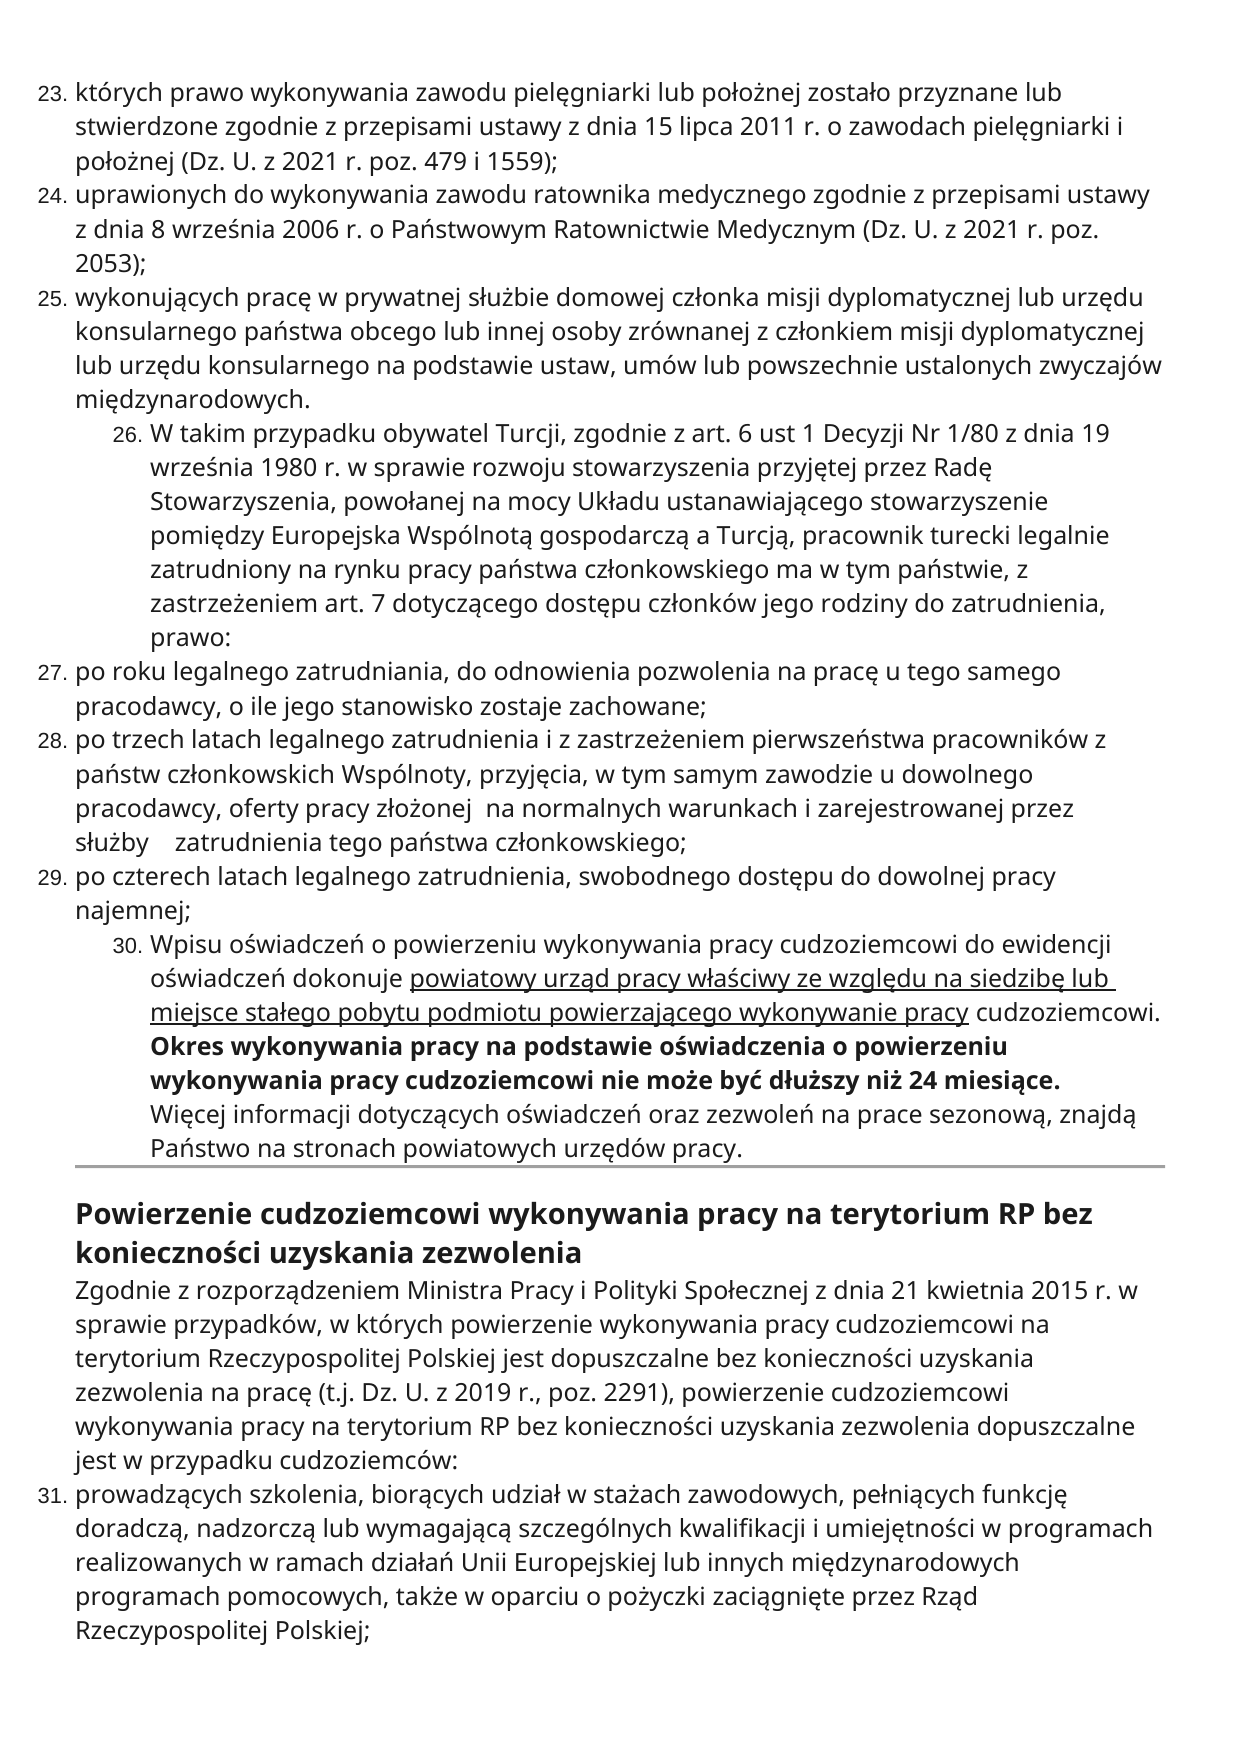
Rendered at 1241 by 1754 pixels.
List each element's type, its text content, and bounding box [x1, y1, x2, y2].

list wykonujących pracę w prywatnej służbie domowej członka misji dyplomatycznej lub urzędu konsularnego państwa obcego lub innej osoby zrównanej z członkiem misji dyplomatycznej lub urzędu konsularnego na podstawie ustaw, umów lub powszechnie ustalonych zwyczajów międzynarodowych. [37, 279, 1165, 416]
list W takim przypadku obywatel Turcji, zgodnie z art. 6 ust 1 Decyzji Nr 1/80 z dnia 19 września 1980 r. w sprawie rozwoju stowarzyszenia przyjętej przez Radę Stowarzyszenia, powołanej na mocy Układu ustanawiającego stowarzyszenie pomiędzy Europejska Wspólnotą gospodarczą a Turcją, pracownik turecki legalnie zatrudniony na rynku pracy państwa członkowskiego ma w tym państwie, z zastrzeżeniem art. 7 dotyczącego dostępu członków jego rodziny do zatrudnienia, prawo: [112, 416, 1165, 654]
list prowadzących szkolenia, biorących udział w stażach zawodowych, pełniących funkcję doradczą, nadzorczą lub wymagającą szczególnych kwalifikacji i umiejętności w programach realizowanych w ramach działań Unii Europejskiej lub innych międzynarodowych programach pomocowych, także w oparciu o pożyczki zaciągnięte przez Rząd Rzeczypospolitej Polskiej; [37, 1477, 1165, 1647]
text Zgodnie z rozporządzeniem Ministra Pracy i Polityki Społecznej z dnia 21 kwietnia 2015 r. w sprawie przypadków, w których powierzenie wykonywania pracy cudzoziemcowi na terytorium Rzeczypospolitej Polskiej jest dopuszczalne bez konieczności uzyskania zezwolenia na pracę (t.j. Dz. U. z 2019 r., poz. 2291), powierzenie cudzoziemcowi wykonywania pracy na terytorium RP bez konieczności uzyskania zezwolenia dopuszczalne jest w przypadku cudzoziemców: [75, 1272, 1165, 1477]
list uprawionych do wykonywania zawodu ratownika medycznego zgodnie z przepisami ustawy z dnia 8 września 2006 r. o Państwowym Ratownictwie Medycznym (Dz. U. z 2021 r. poz. 2053); [37, 177, 1165, 279]
list po czterech latach legalnego zatrudnienia, swobodnego dostępu do dowolnej pracy najemnej; [37, 858, 1165, 927]
list po roku legalnego zatrudniania, do odnowienia pozwolenia na pracę u tego samego pracodawcy, o ile jego stanowisko zostaje zachowane; [37, 654, 1165, 722]
list po trzech latach legalnego zatrudnienia i z zastrzeżeniem pierwszeństwa pracowników z państw członkowskich Wspólnoty, przyjęcia, w tym samym zawodzie u dowolnego pracodawcy, oferty pracy złożonej na normalnych warunkach i zarejestrowanej przez służby zatrudnienia tego państwa członkowskiego; [37, 722, 1165, 858]
list których prawo wykonywania zawodu pielęgniarki lub położnej zostało przyznane lub stwierdzone zgodnie z przepisami ustawy z dnia 15 lipca 2011 r. o zawodach pielęgniarki i położnej (Dz. U. z 2021 r. poz. 479 i 1559); [37, 75, 1165, 177]
text Więcej informacji dotyczących oświadczeń oraz zezwoleń na prace sezonową, znajdą Państwo na stronach powiatowych urzędów pracy. [150, 1097, 1165, 1165]
text Powierzenie cudzoziemcowi wykonywania pracy na terytorium RP bez konieczności uzyskania zezwolenia [75, 1193, 1165, 1272]
list Wpisu oświadczeń o powierzeniu wykonywania pracy cudzoziemcowi do ewidencji oświadczeń dokonuje powiatowy urząd pracy właściwy ze względu na siedzibę lub miejsce stałego pobytu podmiotu powierzającego wykonywanie pracy cudzoziemcowi. [112, 927, 1165, 1029]
text Okres wykonywania pracy na podstawie oświadczenia o powierzeniu wykonywania pracy cudzoziemcowi nie może być dłuższy niż 24 miesiące. [150, 1029, 1165, 1097]
